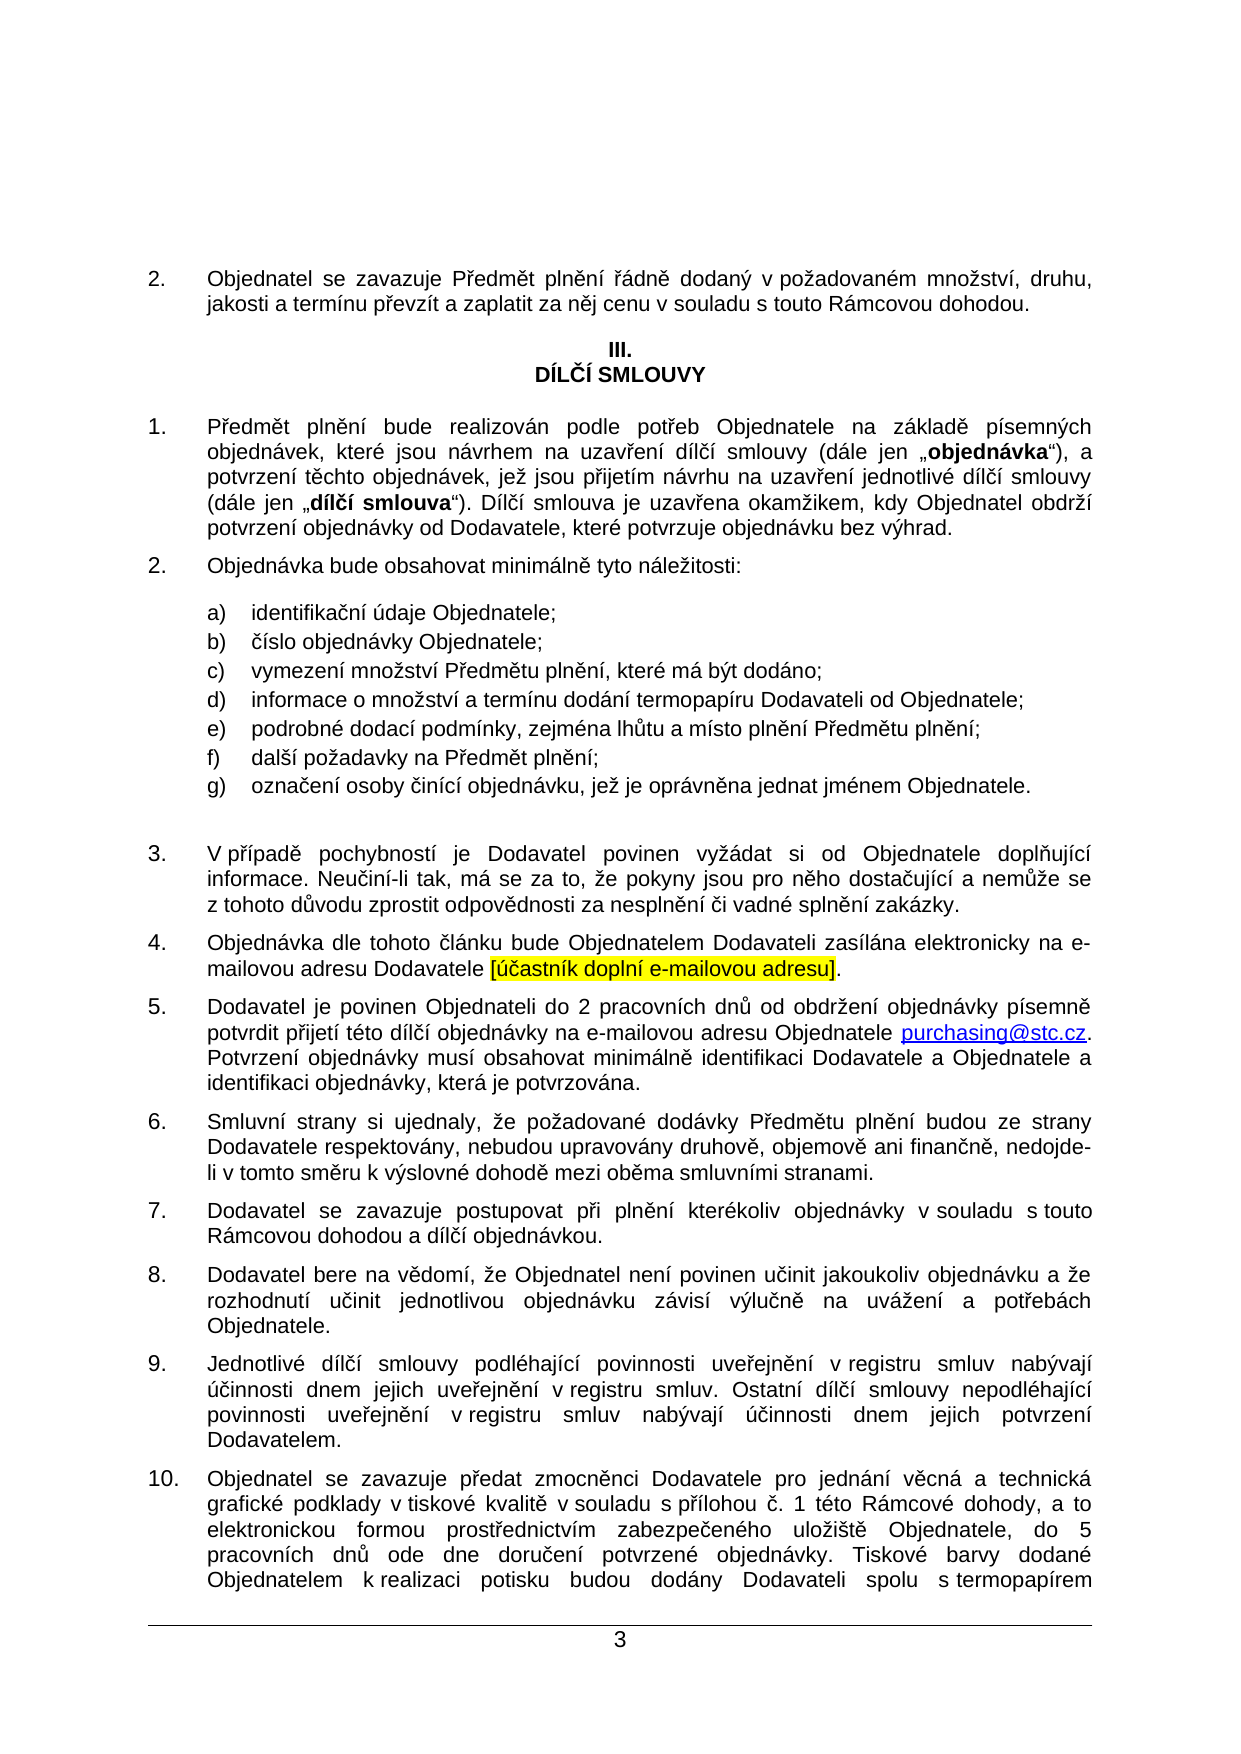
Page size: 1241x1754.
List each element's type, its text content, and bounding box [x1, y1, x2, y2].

list identifikační údaje Objednatele; [207, 599, 1092, 625]
text DÍLČÍ SMLOUVY [148, 362, 1092, 387]
list informace o množství a termínu dodání termopapíru Dodavateli od Objednatele; [207, 686, 1092, 712]
list Dodavatel bere na vědomí, že Objednatel není povinen učinit jakoukoliv objednávku a že rozhodnutí učinit jednotlivou objednávku závisí výlučně na uvážení a potřebách Objednatele. [148, 1261, 1092, 1338]
list podrobné dodací podmínky, zejména lhůtu a místo plnění Předmětu plnění; [207, 715, 1092, 741]
list vymezení množství Předmětu plnění, které má být dodáno; [207, 657, 1092, 683]
text III. [148, 337, 1092, 362]
list Dodavatel se zavazuje postupovat při plnění kterékoliv objednávky v souladu s touto Rámcovou dohodou a dílčí objednávkou. [148, 1197, 1092, 1249]
list číslo objednávky Objednatele; [207, 628, 1092, 654]
list Předmět plnění bude realizován podle potřeb Objednatele na základě písemných objednávek, které jsou návrhem na uzavření dílčí smlouvy (dále jen „objednávka“), a potvrzení těchto objednávek, jež jsou přijetím návrhu na uzavření jednotlivé dílčí smlouvy (dále jen „dílčí smlouva“). Dílčí smlouva je uzavřena okamžikem, kdy Objednatel obdrží potvrzení objednávky od Dodavatele, které potvrzuje objednávku bez výhrad. [148, 413, 1092, 540]
list V případě pochybností je Dodavatel povinen vyžádat si od Objednatele doplňující informace. Neučiní-li tak, má se za to, že pokyny jsou pro něho dostačující a nemůže se z tohoto důvodu zprostit odpovědnosti za nesplnění či vadné splnění zakázky. [148, 840, 1092, 917]
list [148, 1465, 1092, 1592]
list Jednotlivé dílčí smlouvy podléhající povinnosti uveřejnění v registru smluv nabývají účinnosti dnem jejich uveřejnění v registru smluv. Ostatní dílčí smlouvy nepodléhající povinnosti uveřejnění v registru smluv nabývají účinnosti dnem jejich potvrzení Dodavatelem. [148, 1350, 1092, 1452]
list označení osoby činící objednávku, jež je oprávněna jednat jménem Objednatele. [207, 773, 1092, 798]
list Dodavatel je povinen Objednateli do 2 pracovních dnů od obdržení objednávky písemně potvrdit přijetí této dílčí objednávky na e-mailovou adresu Objednatele purchasing@stc.cz. Potvrzení objednávky musí obsahovat minimálně identifikaci Dodavatele a Objednatele a identifikaci objednávky, která je potvrzována. [148, 993, 1092, 1095]
list Objednatel se zavazuje Předmět plnění řádně dodaný v požadovaném množství, druhu, jakosti a termínu převzít a zaplatit za něj cenu v souladu s touto Rámcovou dohodou. [148, 266, 1092, 316]
list Smluvní strany si ujednaly, že požadované dodávky Předmětu plnění budou ze strany Dodavatele respektovány, nebudou upravovány druhově, objemově ani finančně, nedojde-li v tomto směru k výslovné dohodě mezi oběma smluvními stranami. [148, 1108, 1092, 1184]
list Objednávka bude obsahovat minimálně tyto náležitosti: [148, 552, 1092, 579]
list Objednávka dle tohoto článku bude Objednatelem Dodavateli zasílána elektronicky na e-mailovou adresu Dodavatele [účastník doplní e-mailovou adresu]. [148, 929, 1092, 981]
list další požadavky na Předmět plnění; [207, 744, 1092, 769]
